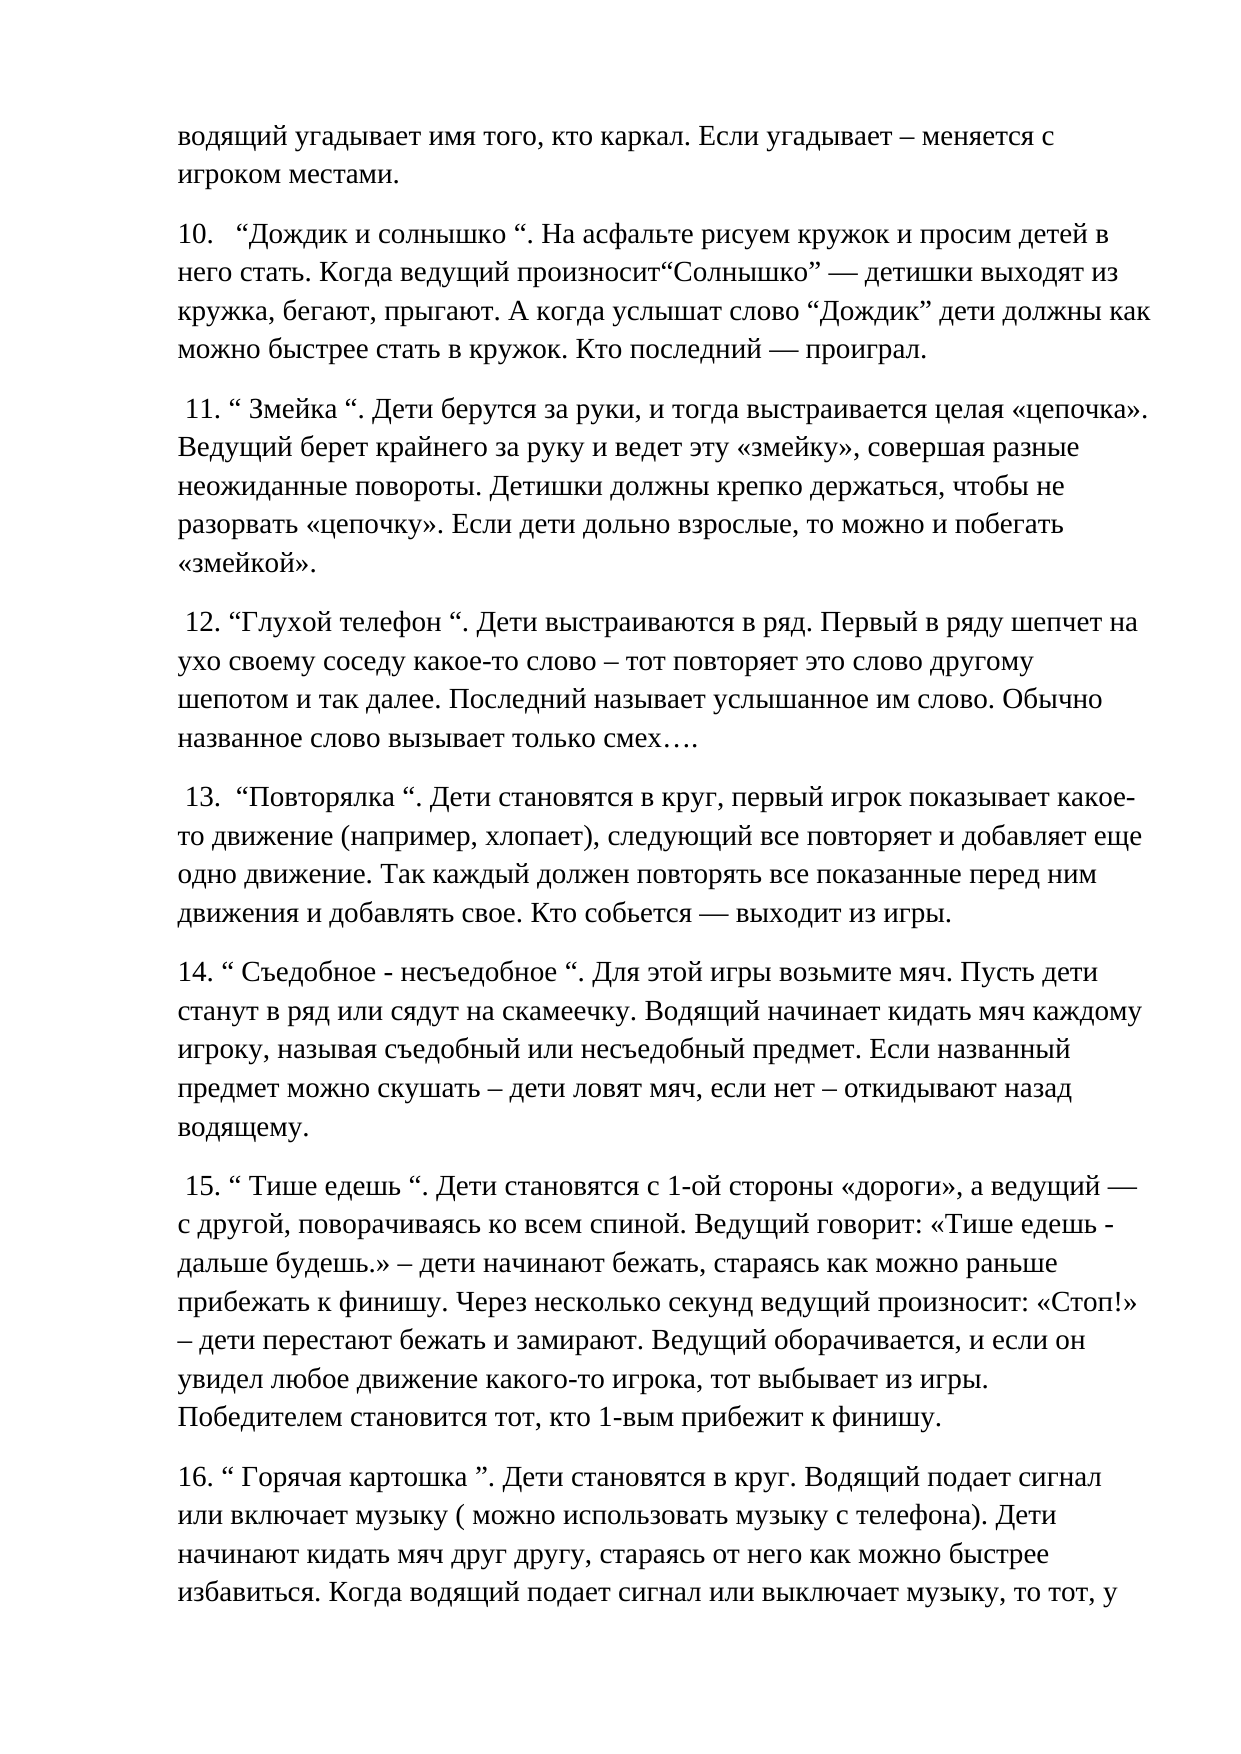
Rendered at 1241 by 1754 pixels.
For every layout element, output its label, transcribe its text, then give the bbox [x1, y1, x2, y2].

text 11. “ Змейка “. Дети берутся за руки, и тогда выстраивается целая «цепочка». Ведущий берет крайнего за руку и ведет эту «змейку», совершая разные неожиданные повороты. Детишки должны крепко держаться, чтобы не разорвать «цепочку». Если дети дольно взрослые, то можно и побегать «змейкой». [177, 391, 1152, 579]
text 15. “ Тише едешь “. Дети становятся с 1-ой стороны «дороги», а ведущий — с другой, поворачиваясь ко всем спиной. Ведущий говорит: «Тише едешь -дальше будешь.» – дети начинают бежать, стараясь как можно раньше прибежать к финишу. Через несколько секунд ведущий произносит: «Стоп!» – дети перестают бежать и замирают. Ведущий оборачивается, и если он увидел любое движение какого-то игрока, тот выбывает из игры. Победителем становится тот, кто 1-вым прибежит к финишу. [177, 1168, 1152, 1433]
text 10. “Дождик и солнышко “. На асфальте рисуем кружок и просим детей в него стать. Когда ведущий произносит“Солнышко” — детишки выходят из кружка, бегают, прыгают. А когда услышат слово “Дождик” дети должны как можно быстрее стать в кружок. Кто последний — проиграл. [177, 216, 1152, 365]
text 14. “ Съедобное - несъедобное “. Для этой игры возьмите мяч. Пусть дети станут в ряд или сядут на скамеечку. Водящий начинает кидать мяч каждому игроку, называя съедобный или несъедобный предмет. Если названный предмет можно скушать – дети ловят мяч, если нет – откидывают назад водящему. [177, 954, 1152, 1142]
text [177, 118, 1152, 190]
text 13. “Повторялка “. Дети становятся в круг, первый игрок показывает какое-то движение (например, хлопает), следующий все повторяет и добавляет еще одно движение. Так каждый должен повторять все показанные перед ним движения и добавлять свое. Кто собьется — выходит из игры. [177, 779, 1152, 929]
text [177, 1459, 1152, 1608]
text 12. “Глухой телефон “. Дети выстраиваются в ряд. Первый в ряду шепчет на ухо своему соседу какое-то слово – тот повторяет это слово другому шепотом и так далее. Последний называет услышанное им слово. Обычно названное слово вызывает только смех…. [177, 604, 1152, 754]
